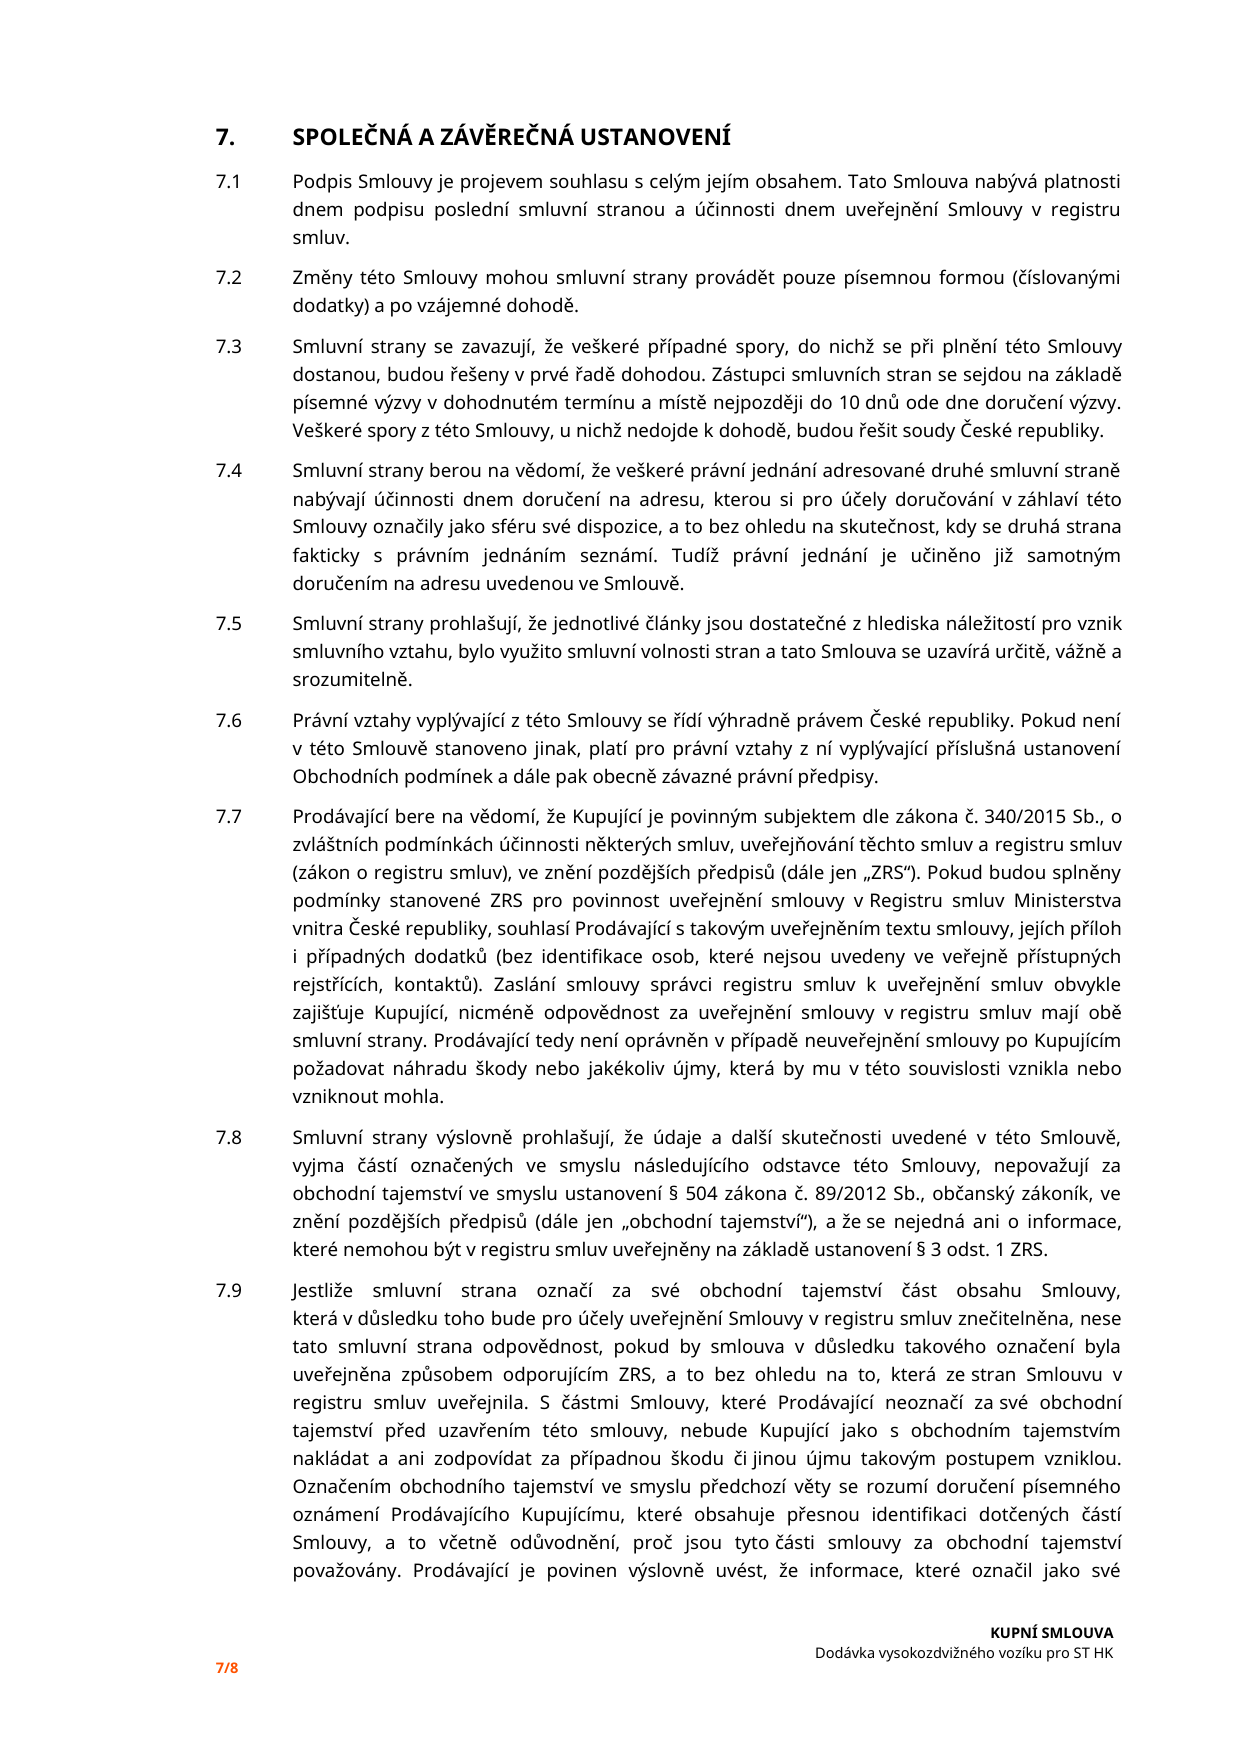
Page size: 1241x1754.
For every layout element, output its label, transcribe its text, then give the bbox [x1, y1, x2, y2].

text společná a závěrečná ustanovení [216, 121, 1122, 152]
text Právní vztahy vyplývající z této Smlouvy se řídí výhradně právem České republiky. Pokud není v této Smlouvě stanoveno jinak, platí pro právní vztahy z ní vyplývající příslušná ustanovení Obchodních podmínek a dále pak obecně závazné právní předpisy. [216, 707, 1122, 788]
text Prodávající bere na vědomí, že Kupující je povinným subjektem dle zákona č. 340/2015 Sb., o zvláštních podmínkách účinnosti některých smluv, uveřejňování těchto smluv a registru smluv (zákon o registru smluv), ve znění pozdějších předpisů (dále jen „ZRS“). Pokud budou splněny podmínky stanovené ZRS pro povinnost uveřejnění smlouvy v Registru smluv Ministerstva vnitra České republiky, souhlasí Prodávající s takovým uveřejněním textu smlouvy, jejích příloh i případných dodatků (bez identifikace osob, které nejsou uvedeny ve veřejně přístupných rejstřících, kontaktů). Zaslání smlouvy správci registru smluv k uveřejnění smluv obvykle zajišťuje Kupující, nicméně odpovědnost za uveřejnění smlouvy v registru smluv mají obě smluvní strany. Prodávající tedy není oprávněn v případě neuveřejnění smlouvy po Kupujícím požadovat náhradu škody nebo jakékoliv újmy, která by mu v této souvislosti vznikla nebo vzniknout mohla. [216, 803, 1122, 1109]
text Smluvní strany se zavazují, že veškeré případné spory, do nichž se při plnění této Smlouvy dostanou, budou řešeny v prvé řadě dohodou. Zástupci smluvních stran se sejdou na základě písemné výzvy v dohodnutém termínu a místě nejpozději do 10 dnů ode dne doručení výzvy. Veškeré spory z této Smlouvy, u nichž nedojde k dohodě, budou řešit soudy České republiky. [216, 333, 1122, 443]
text Podpis Smlouvy je projevem souhlasu s celým jejím obsahem. Tato Smlouva nabývá platnosti dnem podpisu poslední smluvní stranou a účinnosti dnem uveřejnění Smlouvy v registru smluv. [216, 168, 1122, 250]
text Smluvní strany berou na vědomí, že veškeré právní jednání adresované druhé smluvní straně nabývají účinnosti dnem doručení na adresu, kterou si pro účely doručování v záhlaví této Smlouvy označily jako sféru své dispozice, a to bez ohledu na skutečnost, kdy se druhá strana fakticky s právním jednáním seznámí. Tudíž právní jednání je učiněno již samotným doručením na adresu uvedenou ve Smlouvě. [216, 458, 1122, 595]
text Smluvní strany prohlašují, že jednotlivé články jsou dostatečné z hlediska náležitostí pro vznik smluvního vztahu, bylo využito smluvní volnosti stran a tato Smlouva se uzavírá určitě, vážně a srozumitelně. [216, 610, 1122, 692]
text Změny této Smlouvy mohou smluvní strany provádět pouze písemnou formou (číslovanými dodatky) a po vzájemné dohodě. [216, 265, 1122, 318]
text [216, 1277, 1122, 1583]
text Smluvní strany výslovně prohlašují, že údaje a další skutečnosti uvedené v této Smlouvě, vyjma částí označených ve smyslu následujícího odstavce této Smlouvy, nepovažují za obchodní tajemství ve smyslu ustanovení § 504 zákona č. 89/2012 Sb., občanský zákoník, ve znění pozdějších předpisů (dále jen „obchodní tajemství“), a že se nejedná ani o informace, které nemohou být v registru smluv uveřejněny na základě ustanovení § 3 odst. 1 ZRS. [216, 1124, 1122, 1262]
